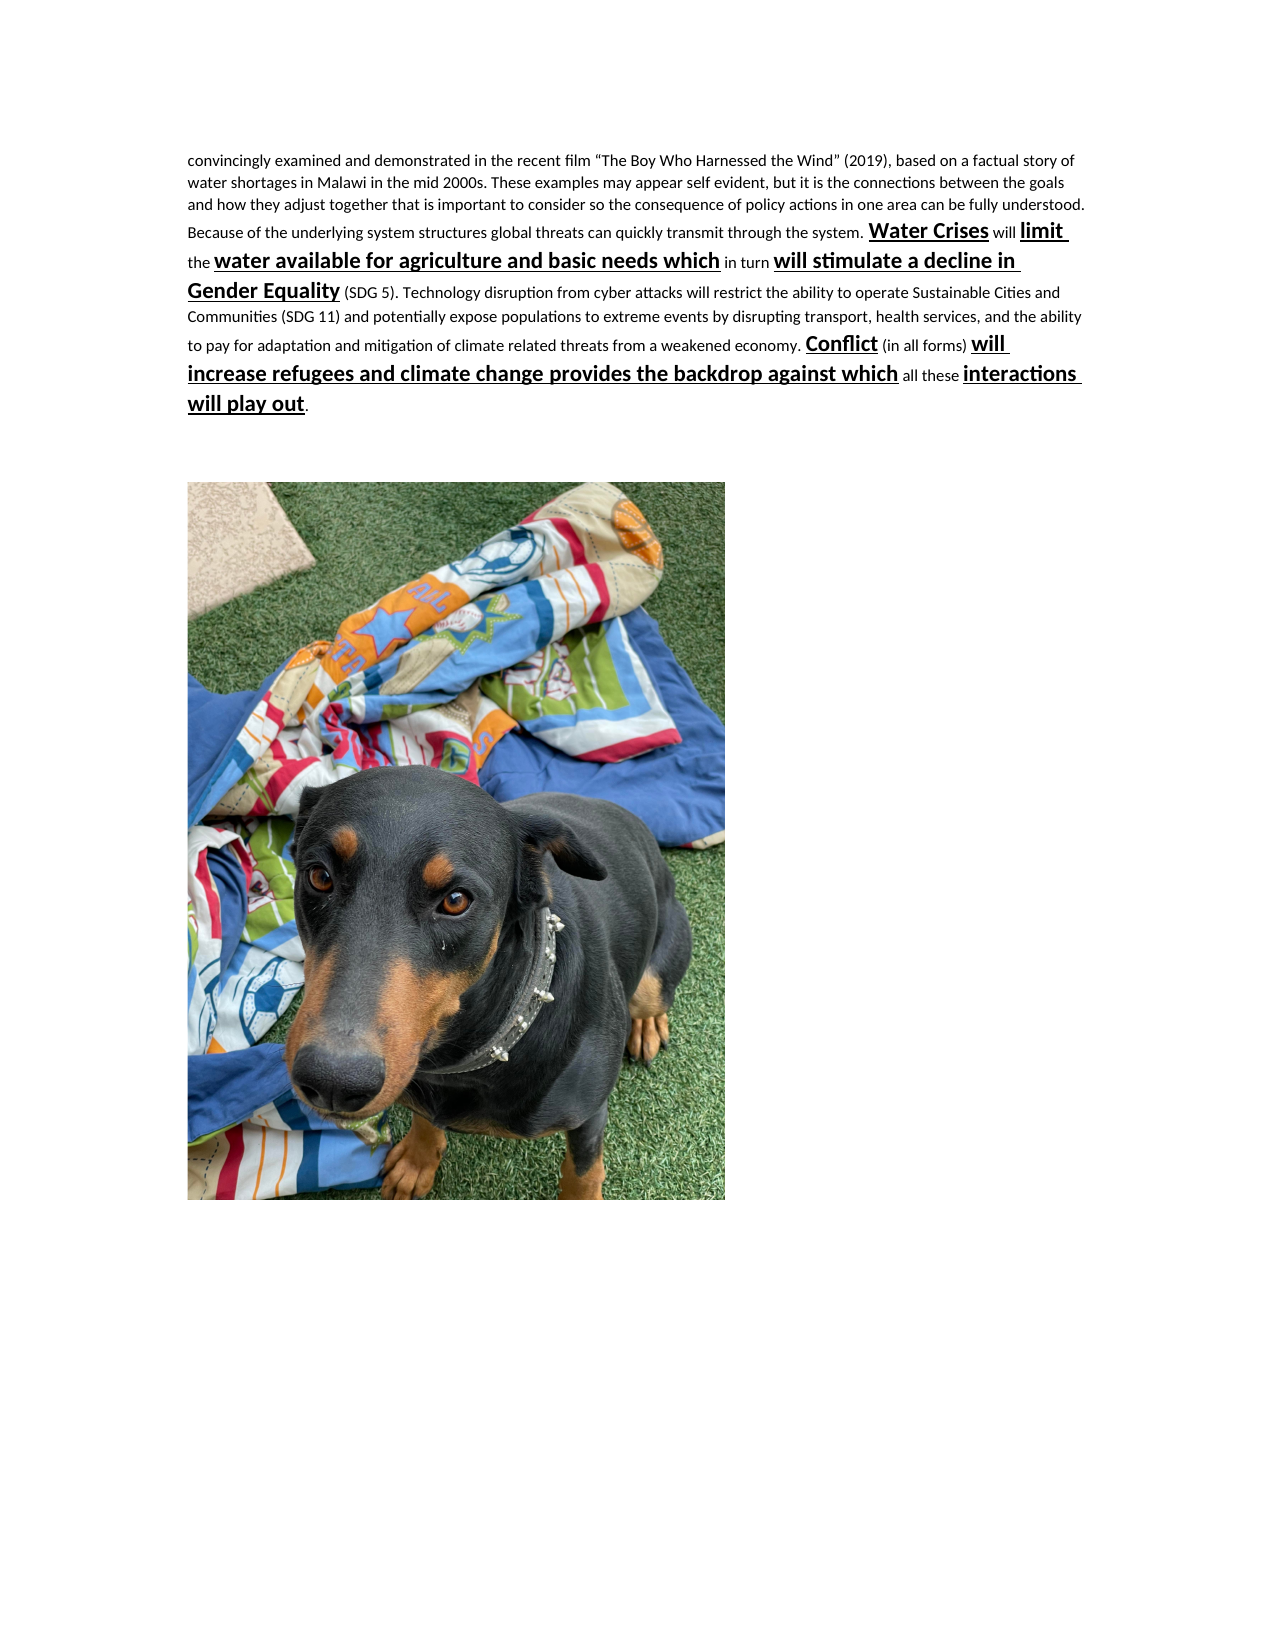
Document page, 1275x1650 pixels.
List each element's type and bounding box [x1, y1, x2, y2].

text [187, 150, 1087, 417]
picture [187, 482, 725, 1200]
